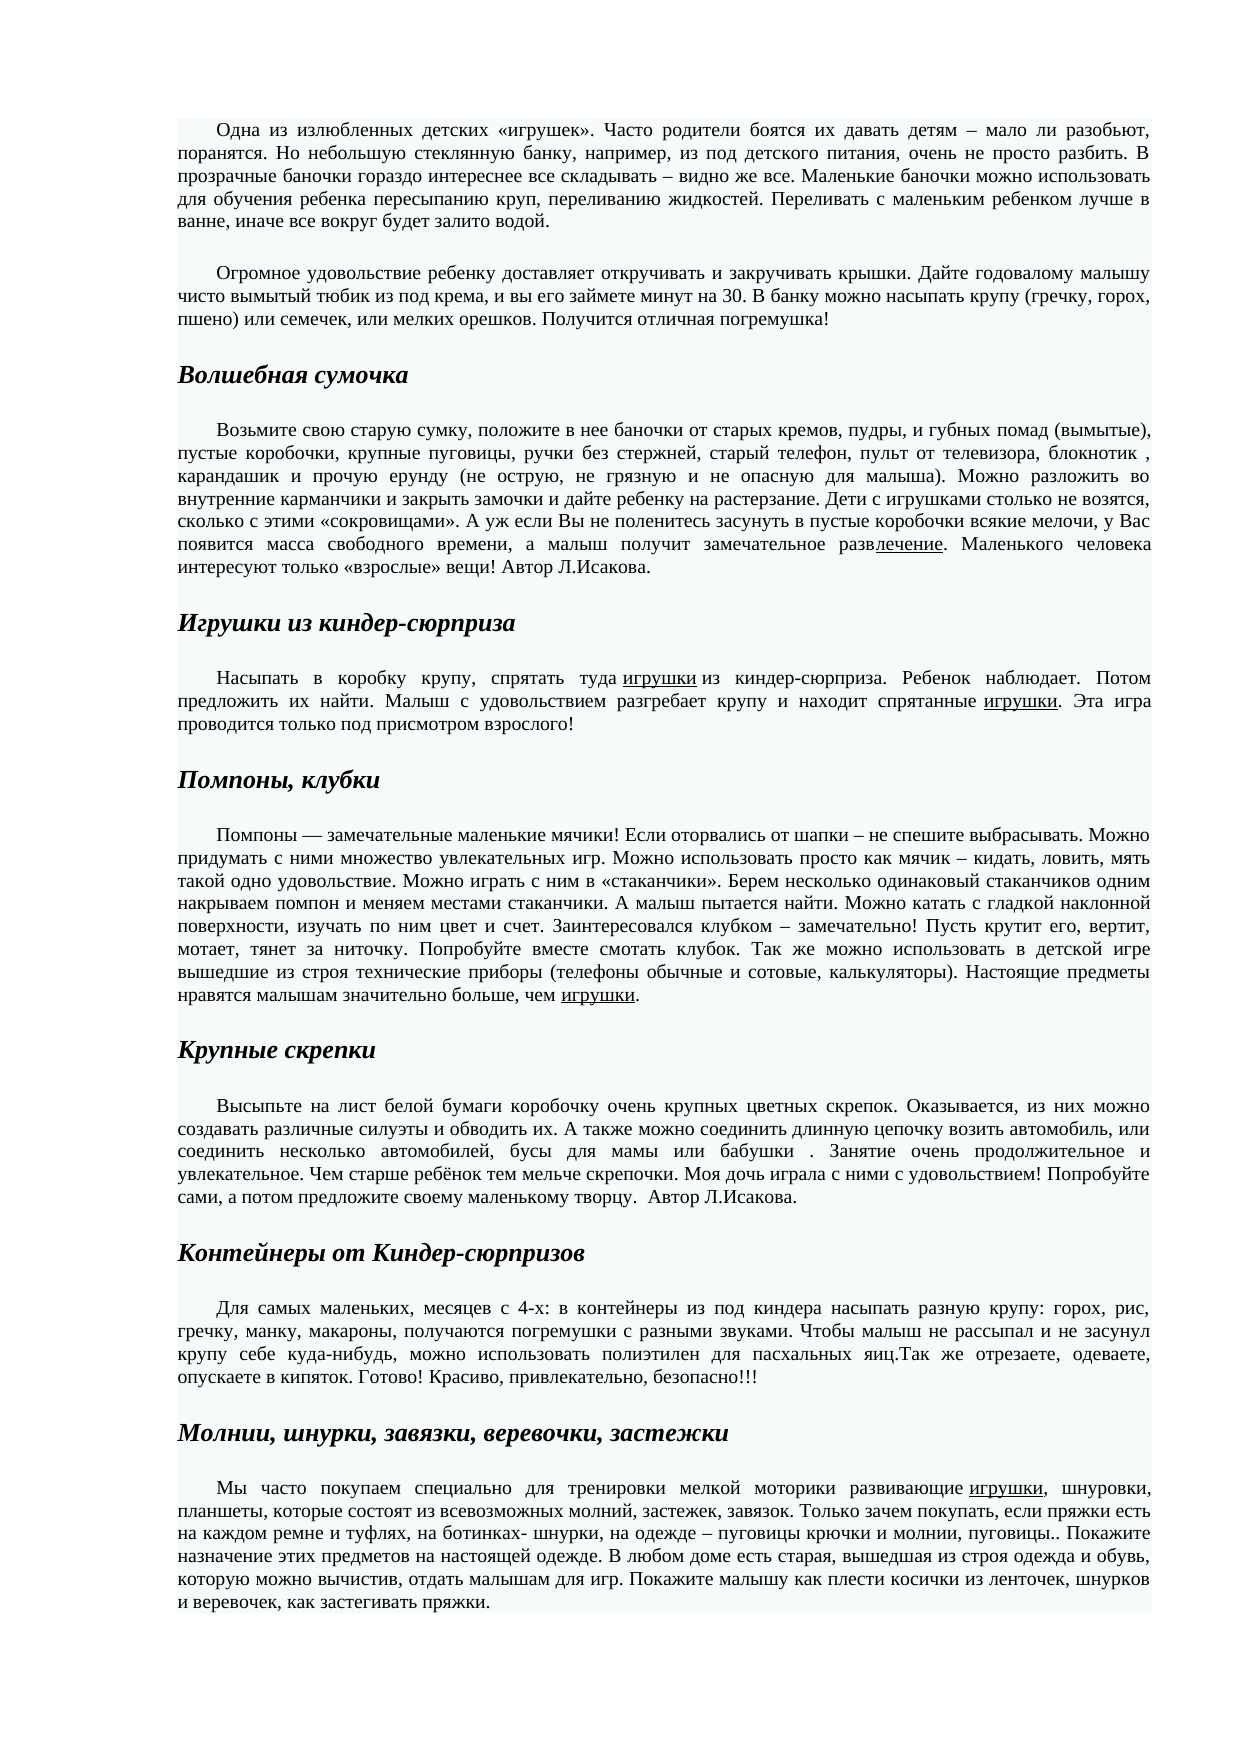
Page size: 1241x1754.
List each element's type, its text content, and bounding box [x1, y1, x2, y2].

text Огромное удовольствие ребенку доставляет откручивать и закручивать крышки. Дайте годовалому малышу чисто вымытый тюбик из под крема, и вы его займете минут на 30. В банку можно насыпать крупу (гречку, горох, пшено) или семечек, или мелких орешков. Получится отличная погремушка! [177, 261, 1152, 330]
text Насыпать в коробку крупу, спрятать туда игрушки из киндер-сюрприза. Ребенок наблюдает. Потом предложить их найти. Малыш с удовольствием разгребает крупу и находит спрятанные игрушки. Эта игра проводится только под присмотром взрослого! [177, 666, 1152, 734]
text Для самых маленьких, месяцев с 4-х: в контейнеры из под киндера насыпать разную крупу: горох, рис, гречку, манку, макароны, получаются погремушки с разными звуками. Чтобы малыш не рассыпал и не засунул крупу себе куда-нибудь, можно использовать полиэтилен для пасхальных яиц.Так же отрезаете, одеваете, опускаете в кипяток. Готово! Красиво, привлекательно, безопасно!!! [177, 1296, 1152, 1387]
text Контейнеры от Киндер-сюрпризов [177, 1237, 1152, 1267]
text Волшебная сумочка [177, 359, 1152, 389]
text Помпоны, клубки [177, 764, 1152, 794]
text Одна из излюбленных детских «игрушек». Часто родители боятся их давать детям – мало ли разобьют, поранятся. Но небольшую стеклянную банку, например, из под детского питания, очень не просто разбить. В прозрачные баночки гораздо интереснее все складывать – видно же все. Маленькие баночки можно использовать для обучения ребенка пересыпанию круп, переливанию жидкостей. Переливать с маленьким ребенком лучше в ванне, иначе все вокруг будет залито водой. [177, 118, 1152, 232]
text Игрушки из киндер-сюрприза [177, 607, 1152, 637]
text Возьмите свою старую сумку, положите в нее баночки от старых кремов, пудры, и губных помад (вымытые), пустые коробочки, крупные пуговицы, ручки без стержней, старый телефон, пульт от телевизора, блокнотик , карандашик и прочую ерунду (не острую, не грязную и не опасную для малыша). Можно разложить во внутренние карманчики и закрыть замочки и дайте ребенку на растерзание. Дети с игрушками столько не возятся, сколько с этими «сокровищами». А уж если Вы не поленитесь засунуть в пустые коробочки всякие мелочи, у Вас появится масса свободного времени, а малыш получит замечательное развлечение. Маленького человека интересуют только «взрослые» вещи! Автор Л.Исакова. [177, 418, 1152, 578]
text Высыпьте на лист белой бумаги коробочку очень крупных цветных скрепок. Оказывается, из них можно создавать различные силуэты и обводить их. А также можно соединить длинную цепочку возить автомобиль, или соединить несколько автомобилей, бусы для мамы или бабушки . Занятие очень продолжительное и увлекательное. Чем старше ребёнок тем мельче скрепочки. Моя дочь играла с ними с удовольствием! Попробуйте сами, а потом предложите своему маленькому творцу. Автор Л.Исакова. [177, 1094, 1152, 1208]
text Молнии, шнурки, завязки, веревочки, застежки [177, 1417, 1152, 1447]
text Помпоны — замечательные маленькие мячики! Если оторвались от шапки – не спешите выбрасывать. Можно придумать с ними множество увлекательных игр. Можно использовать просто как мячик – кидать, ловить, мять такой одно удовольствие. Можно играть с ним в «стаканчики». Берем несколько одинаковый стаканчиков одним накрываем помпон и меняем местами стаканчики. А малыш пытается найти. Можно катать с гладкой наклонной поверхности, изучать по ним цвет и счет. Заинтересовался клубком – замечательно! Пусть крутит его, вертит, мотает, тянет за ниточку. Попробуйте вместе смотать клубок. Так же можно использовать в детской игре вышедшие из строя технические приборы (телефоны обычные и сотовые, калькуляторы). Настоящие предметы нравятся малышам значительно больше, чем игрушки. [177, 823, 1152, 1005]
text Крупные скрепки [177, 1034, 1152, 1064]
text Мы часто покупаем специально для тренировки мелкой моторики развивающие игрушки, шнуровки, планшеты, которые состоят из всевозможных молний, застежек, завязок. Только зачем покупать, если пряжки есть на каждом ремне и туфлях, на ботинках- шнурки, на одежде – пуговицы крючки и молнии, пуговицы.. Покажите назначение этих предметов на настоящей одежде. В любом доме есть старая, вышедшая из строя одежда и обувь, которую можно вычистив, отдать малышам для игр. Покажите малышу как плести косички из ленточек, шнурков и веревочек, как застегивать пряжки. [177, 1476, 1152, 1613]
